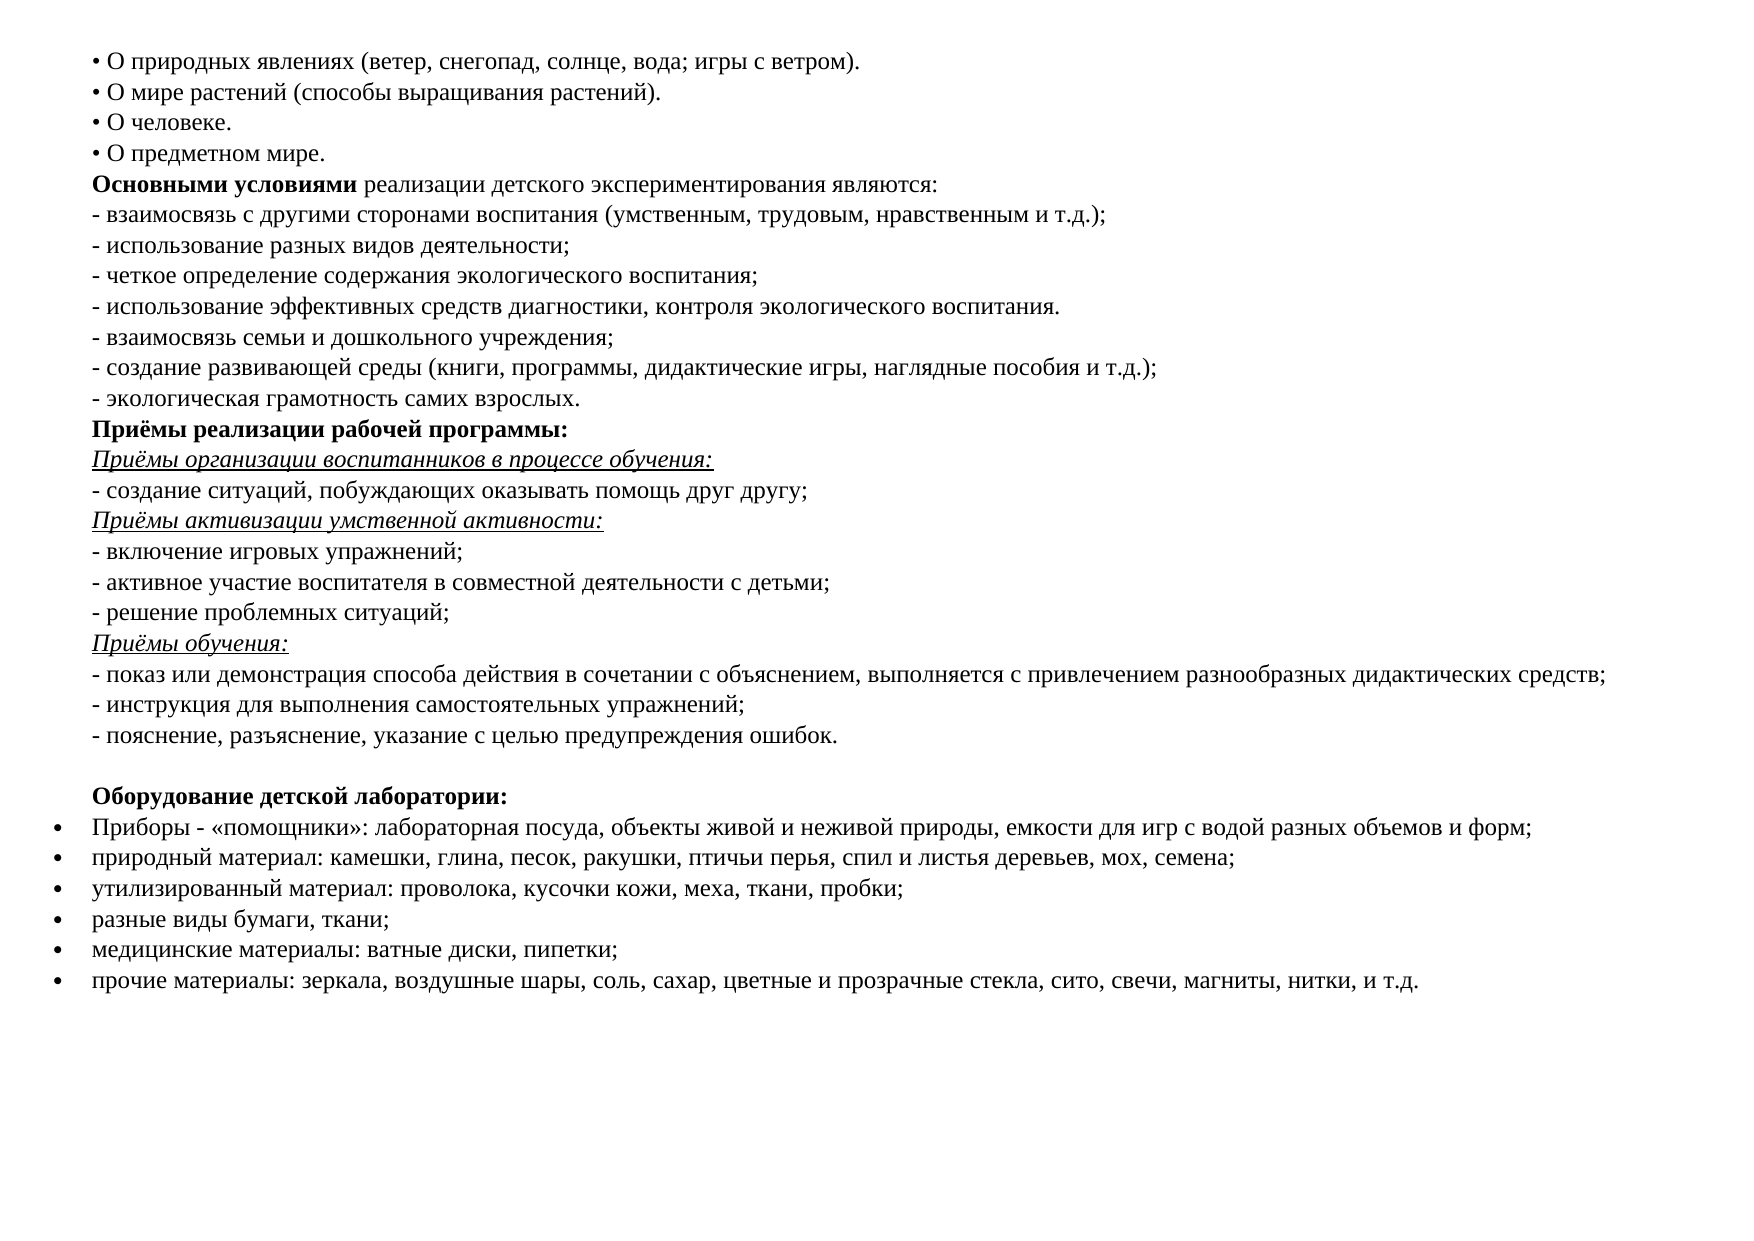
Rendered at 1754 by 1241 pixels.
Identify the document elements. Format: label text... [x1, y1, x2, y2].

text • О мире растений (способы выращивания растений). [92, 75, 1680, 106]
text - решение проблемных ситуаций; [92, 596, 1680, 626]
text - создание ситуаций, побуждающих оказывать помощь друг другу; [92, 473, 1680, 504]
text - активное участие воспитателя в совместной деятельности с детьми; [92, 565, 1680, 596]
text Оборудование детской лаборатории: [92, 779, 1680, 810]
text Основными условиями реализации детского экспериментирования являются: [92, 167, 1680, 197]
text - взаимосвязь семьи и дошкольного учреждения; [92, 320, 1680, 351]
text - четкое определение содержания экологического воспитания; [92, 259, 1680, 289]
text Приёмы реализации рабочей программы: [92, 412, 1680, 442]
list прочие материалы: зеркала, воздушные шары, соль, сахар, цветные и прозрачные стекла, сито, свечи, магниты, нитки, и т.д. [54, 963, 1680, 994]
text - включение игровых упражнений; [92, 534, 1680, 565]
text - показ или демонстрация способа действия в сочетании с объяснением, выполняется с привлечением разнообразных дидактических средств; [92, 657, 1680, 687]
text - взаимосвязь с другими сторонами воспитания (умственным, трудовым, нравственным и т.д.); [92, 197, 1680, 228]
text - экологическая грамотность самих взрослых. [92, 381, 1680, 412]
text - использование эффективных средств диагностики, контроля экологического воспитания. [92, 289, 1680, 320]
text Приёмы обучения: [92, 626, 1680, 657]
text • О предметном мире. [92, 136, 1680, 167]
text - использование разных видов деятельности; [92, 228, 1680, 259]
list утилизированный материал: проволока, кусочки кожи, меха, ткани, пробки; [54, 871, 1680, 902]
text Приёмы организации воспитанников в процессе обучения: [92, 442, 1680, 473]
list медицинские материалы: ватные диски, пипетки; [54, 932, 1680, 963]
text • О природных явлениях (ветер, снегопад, солнце, вода; игры с ветром). [92, 44, 1680, 75]
list Приборы - «помощники»: лабораторная посуда, объекты живой и неживой природы, емкости для игр с водой разных объемов и форм; [54, 810, 1680, 841]
list природный материал: камешки, глина, песок, ракушки, птичьи перья, спил и листья деревьев, мох, семена; [54, 841, 1680, 871]
text - создание развивающей среды (книги, программы, дидактические игры, наглядные пособия и т.д.); [92, 351, 1680, 381]
list разные виды бумаги, ткани; [54, 902, 1680, 932]
text - инструкция для выполнения самостоятельных упражнений; [92, 687, 1680, 718]
text - пояснение, разъяснение, указание с целью предупреждения ошибок. [92, 718, 1680, 749]
text • О человеке. [92, 106, 1680, 136]
text Приёмы активизации умственной активности: [92, 504, 1680, 534]
